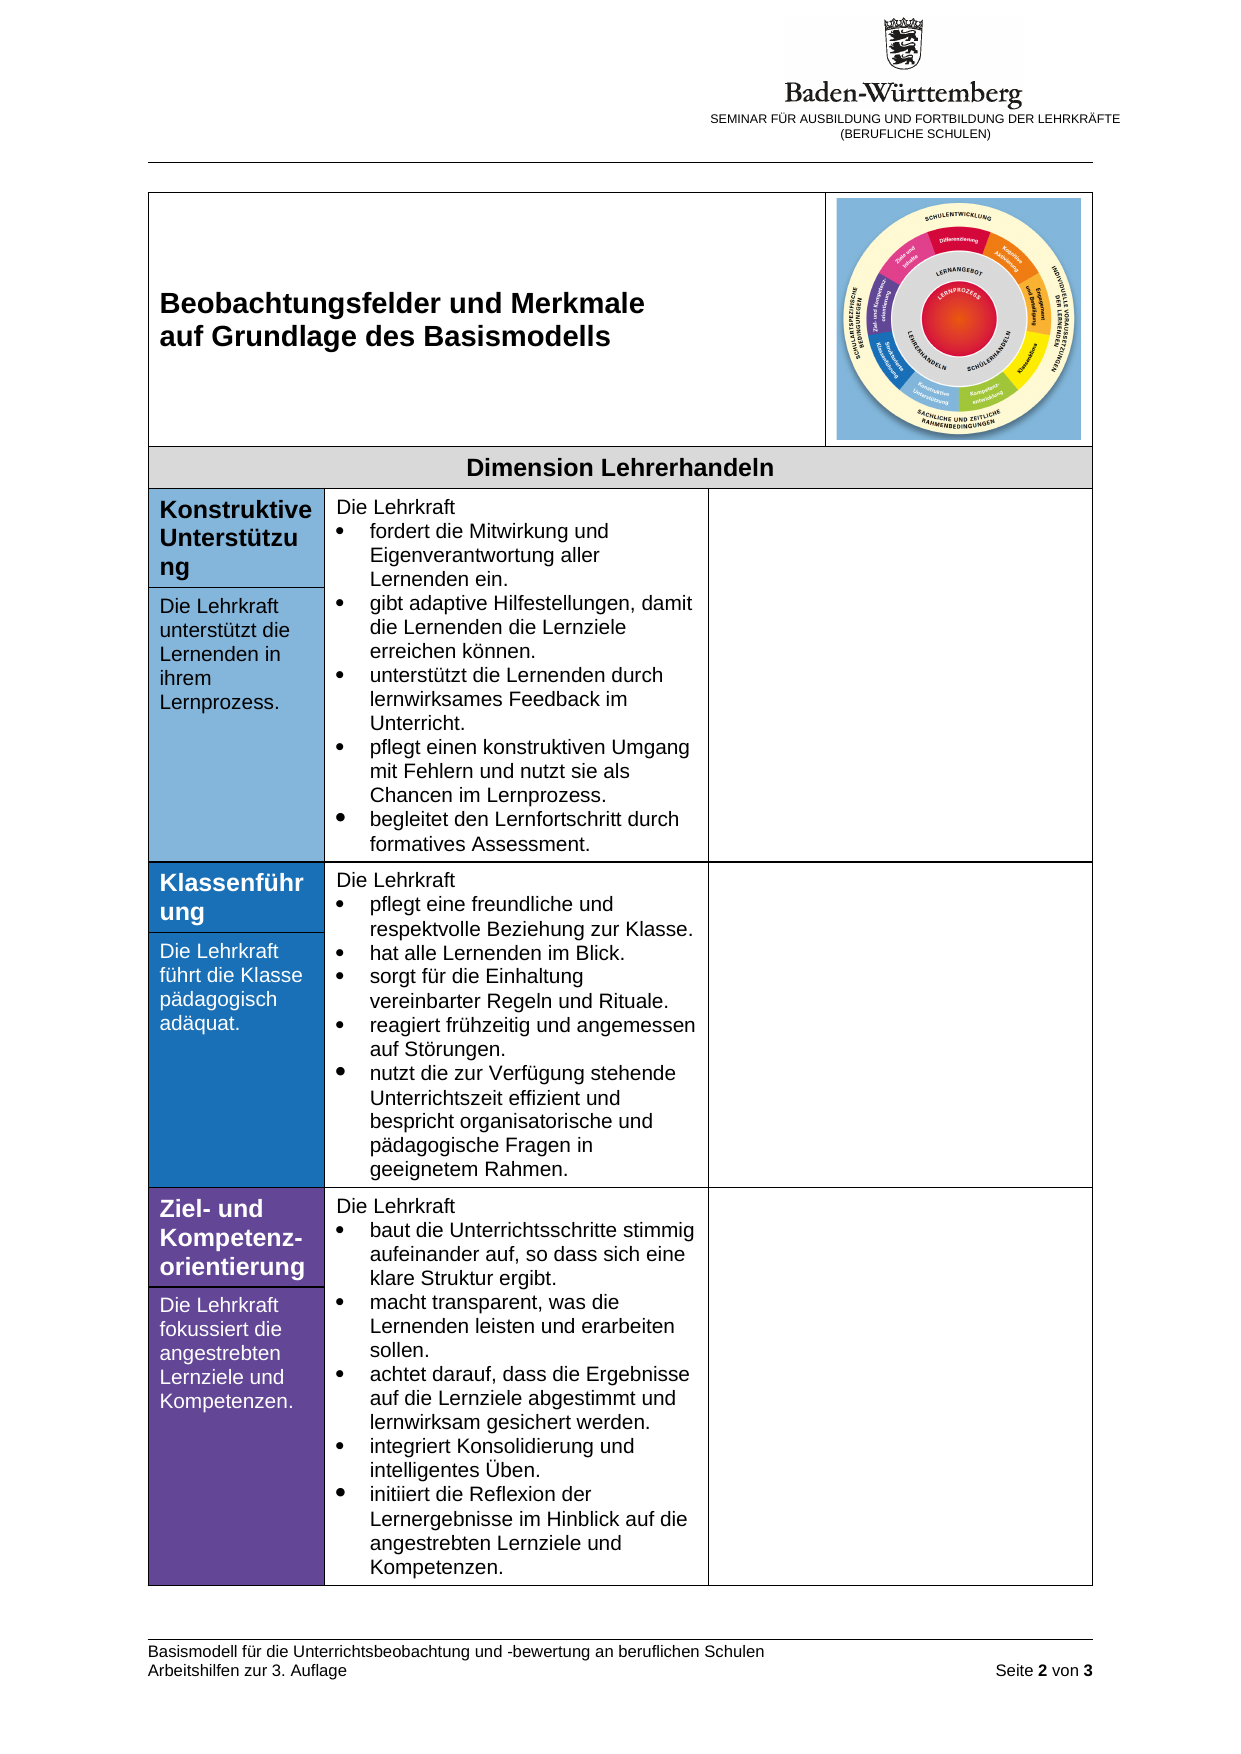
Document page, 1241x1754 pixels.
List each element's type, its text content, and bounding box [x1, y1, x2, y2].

table_cell Konstruktive Unterstützung [149, 489, 324, 587]
table_cell Die Lehrkraft führt die Klasse pädagogisch adäquat. [149, 933, 324, 1187]
table_header [826, 193, 1092, 446]
table_cell [709, 863, 1092, 1187]
table_cell Ziel- und Kompetenz-orientierung [149, 1188, 324, 1286]
table_cell Die Lehrkraft unterstützt die Lernenden in ihrem Lernprozess. [149, 588, 324, 861]
table_cell [709, 1188, 1092, 1585]
table_cell Die Lehrkraft pflegt eine freundliche und respektvolle Beziehung zur Klasse. hat alle Lernenden im Blick. sorgt für die Einhaltung vereinbarter Regeln und Rituale. reagiert frühzeitig und angemessen auf Störungen. nutzt die zur Verfügung stehende Unterrichtszeit effizient und bespricht organisatorische und pädagogische Fragen in geeignetem Rahmen. [325, 863, 708, 1187]
picture [784, 15, 1024, 110]
table_cell Dimension Lehrerhandeln [149, 447, 1092, 488]
table_cell Die Lehrkraft fokussiert die angestrebten Lernziele und Kompetenzen. [149, 1288, 324, 1585]
table_header Beobachtungsfelder und Merkmale auf Grundlage des Basismodells [149, 193, 825, 446]
table_cell [709, 489, 1092, 861]
table_cell Die Lehrkraft baut die Unterrichtsschritte stimmig aufeinander auf, so dass sich eine klare Struktur ergibt. macht transparent, was die Lernenden leisten und erarbeiten sollen. achtet darauf, dass die Ergebnisse auf die Lernziele abgestimmt und lernwirksam gesichert werden. integriert Konsolidierung und intelligentes Üben. initiiert die Reflexion der Lernergebnisse im Hinblick auf die angestrebten Lernziele und Kompetenzen. [325, 1188, 708, 1585]
table_cell Die Lehrkraft fordert die Mitwirkung und Eigenverantwortung aller Lernenden ein. gibt adaptive Hilfestellungen, damit die Lernenden die Lernziele erreichen können. unterstützt die Lernenden durch lernwirksames Feedback im Unterricht. pflegt einen konstruktiven Umgang mit Fehlern und nutzt sie als Chancen im Lernprozess. begleitet den Lernfortschritt durch formatives Assessment. [325, 489, 708, 861]
table_cell Klassenführung [149, 863, 324, 932]
picture [836, 198, 1081, 440]
